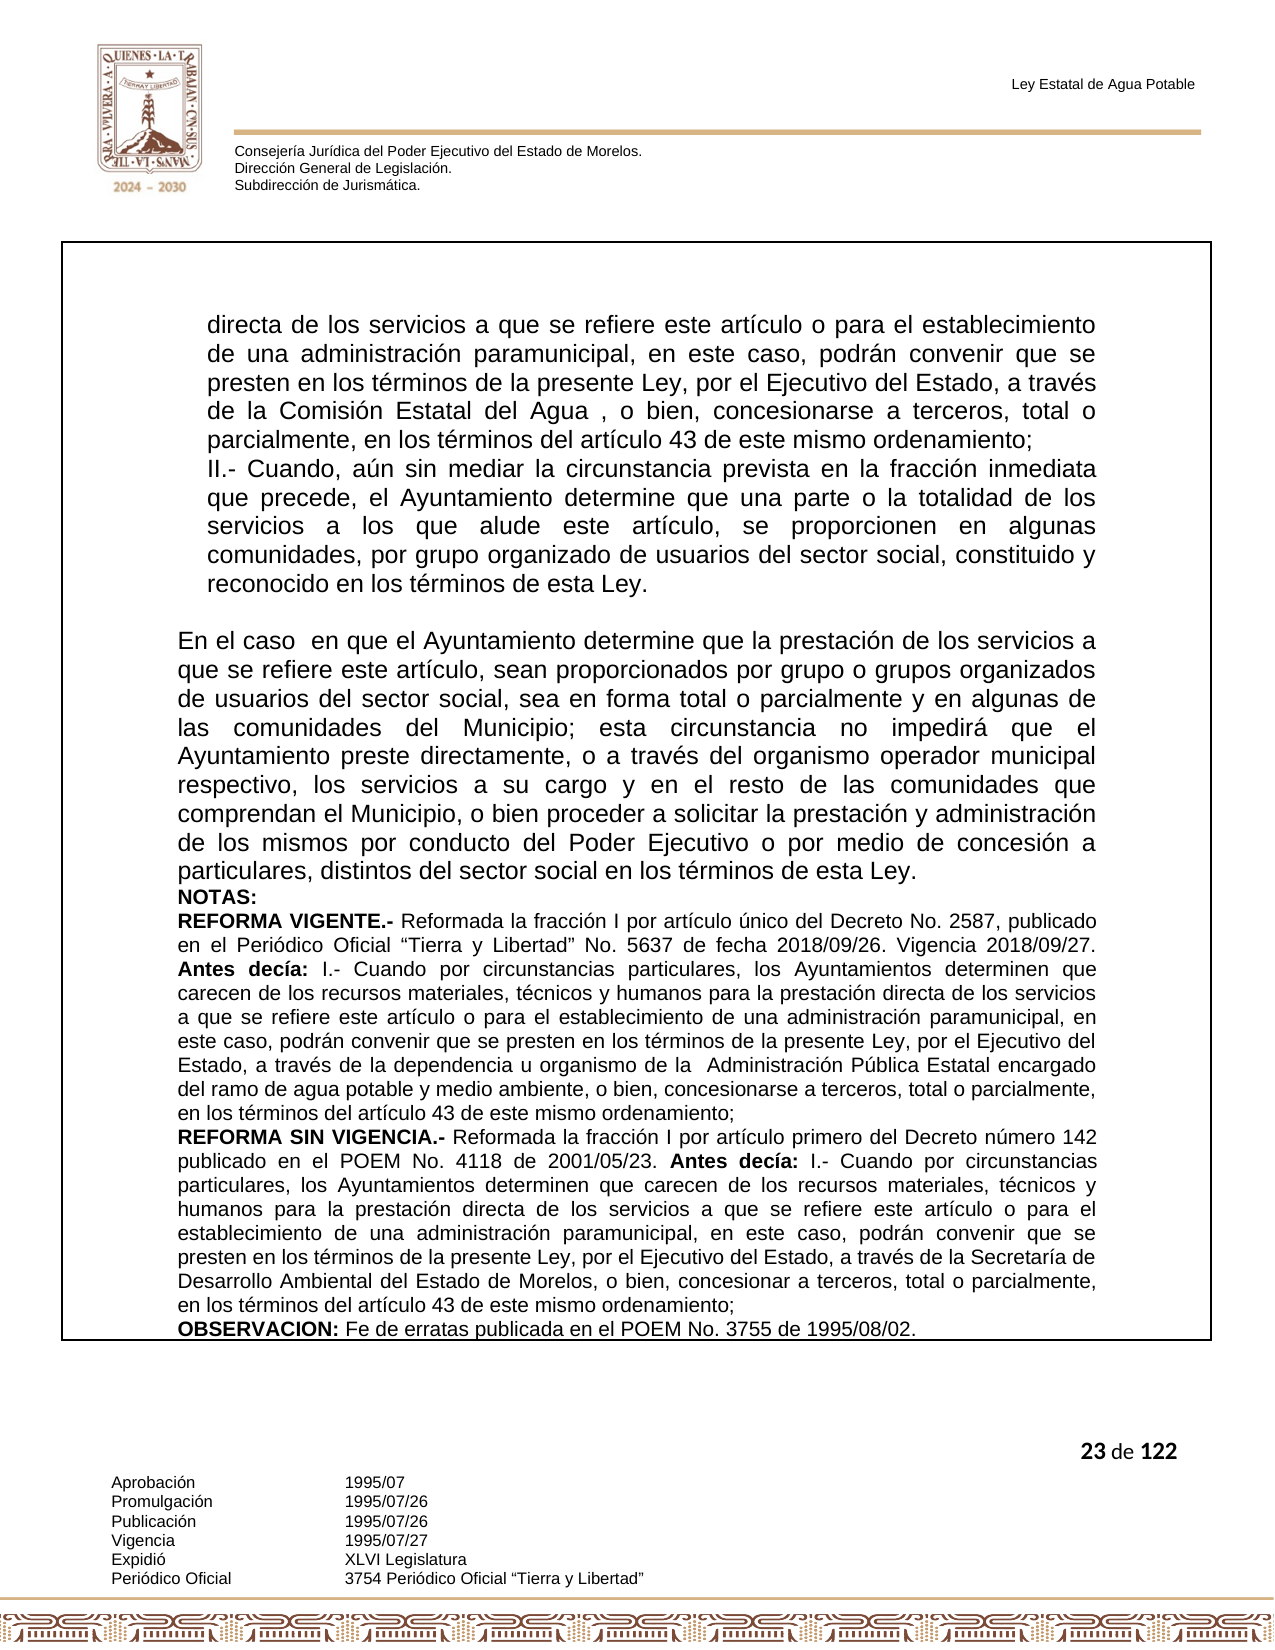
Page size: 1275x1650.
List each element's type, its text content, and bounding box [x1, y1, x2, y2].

text En el caso en que el Ayuntamiento determine que la prestación de los servicios a que se refiere este artículo, sean proporcionados por grupo o grupos organizados de usuarios del sector social, sea en forma total o parcialmente y en algunas de las comunidades del Municipio; esta circunstancia no impedirá que el Ayuntamiento preste directamente, o a través del organismo operador municipal respectivo, los servicios a su cargo y en el resto de las comunidades que comprendan el Municipio, o bien proceder a solicitar la prestación y administración de los mismos por conducto del Poder Ejecutivo o por medio de concesión a particulares, distintos del sector social en los términos de esta Ley. [177, 626, 1098, 885]
text II.- Cuando, aún sin mediar la circunstancia prevista en la fracción inmediata que precede, el Ayuntamiento determine que una parte o la totalidad de los servicios a los que alude este artículo, se proporcionen en algunas comunidades, por grupo organizado de usuarios del sector social, constituido y reconocido en los términos de esta Ley. [207, 454, 1098, 598]
text NOTAS: [177, 885, 1098, 909]
text REFORMA VIGENTE.- Reformada la fracción I por artículo único del Decreto No. 2587, publicado en el Periódico Oficial “Tierra y Libertad” No. 5637 de fecha 2018/09/26. Vigencia 2018/09/27. Antes decía: I.- Cuando por circunstancias particulares, los Ayuntamientos determinen que carecen de los recursos materiales, técnicos y humanos para la prestación directa de los servicios a que se refiere este artículo o para el establecimiento de una administración paramunicipal, en este caso, podrán convenir que se presten en los términos de la presente Ley, por el Ejecutivo del Estado, a través de la dependencia u organismo de la Administración Pública Estatal encargado del ramo de agua potable y medio ambiente, o bien, concesionarse a terceros, total o parcialmente, en los términos del artículo 43 de este mismo ordenamiento; [177, 909, 1098, 1125]
picture [233, 111, 1202, 144]
picture [0, 1591, 1274, 1650]
text OBSERVACION: Fe de erratas publicada en el POEM No. 3755 de 1995/08/02. [177, 1316, 1098, 1340]
text REFORMA SIN VIGENCIA.- Reformada la fracción I por artículo primero del Decreto número 142 publicado en el POEM No. 4118 de 2001/05/23. Antes decía: I.- Cuando por circunstancias particulares, los Ayuntamientos determinen que carecen de los recursos materiales, técnicos y humanos para la prestación directa de los servicios a que se refiere este artículo o para el establecimiento de una administración paramunicipal, en este caso, podrán convenir que se presten en los términos de la presente Ley, por el Ejecutivo del Estado, a través de la Secretaría de Desarrollo Ambiental del Estado de Morelos, o bien, concesionar a terceros, total o parcialmente, en los términos del artículo 43 de este mismo ordenamiento; [177, 1125, 1098, 1316]
picture [92, 37, 220, 198]
